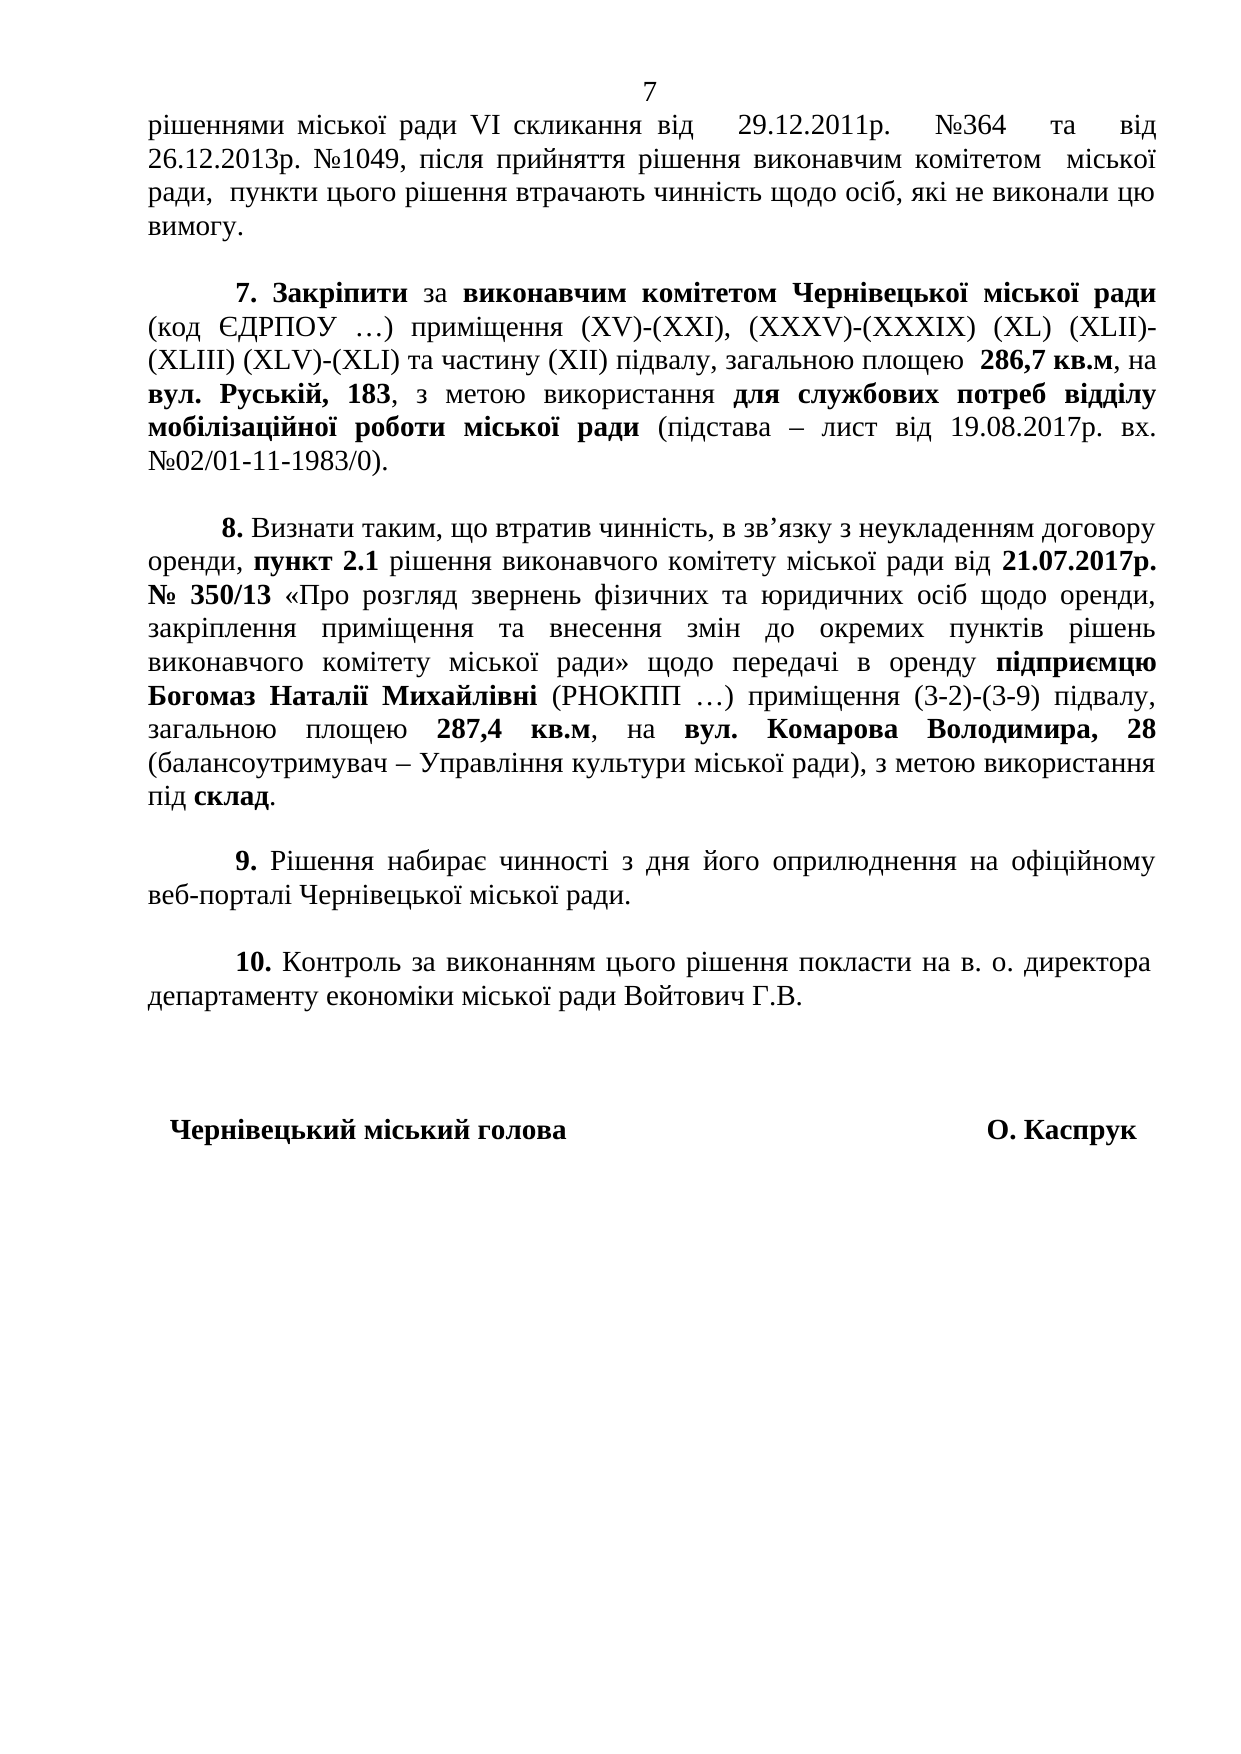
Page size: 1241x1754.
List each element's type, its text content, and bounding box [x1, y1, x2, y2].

text Чернівецький міський голова О. Каспрук [148, 1112, 1152, 1145]
text 7. Закріпити за виконавчим комітетом Чернівецької міської ради (код ЄДРПОУ …) приміщення (ХV)-(XXI), (XXXV)-(XXXIX) (XL) (XLII)-(XLIII) (XLV)-(XLI) та частину (ХІІ) підвалу, загальною площею 286,7 кв.м, на вул. Руській, 183, з метою використання для службових потреб відділу мобілізаційної роботи міської ради (підстава – лист від 19.08.2017р. вх. №02/01-11-1983/0). [148, 275, 1157, 476]
text 8. Визнати таким, що втратив чинність, в зв’язку з неукладенням договору оренди, пункт 2.1 рішення виконавчого комітету міської ради від 21.07.2017р. № 350/13 «Про розгляд звернень фізичних та юридичних осіб щодо оренди, закріплення приміщення та внесення змін до окремих пунктів рішень виконавчого комітету міської ради» щодо передачі в оренду підприємцю Богомаз Наталії Михайлівні (РНОКПП …) приміщення (3-2)-(3-9) підвалу, загальною площею 287,4 кв.м, на вул. Комарова Володимира, 28 (балансоутримувач – Управління культури міської ради), з метою використання під склад. [148, 510, 1157, 812]
text 10. Контроль за виконанням цього рішення покласти на в. о. директора департаменту економіки міської ради Войтович Г.В. [148, 944, 1152, 1011]
text 9. Рішення набирає чинності з дня його оприлюднення на офіційному веб-порталі Чернівецької міської ради. [148, 843, 1157, 911]
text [148, 107, 1157, 242]
